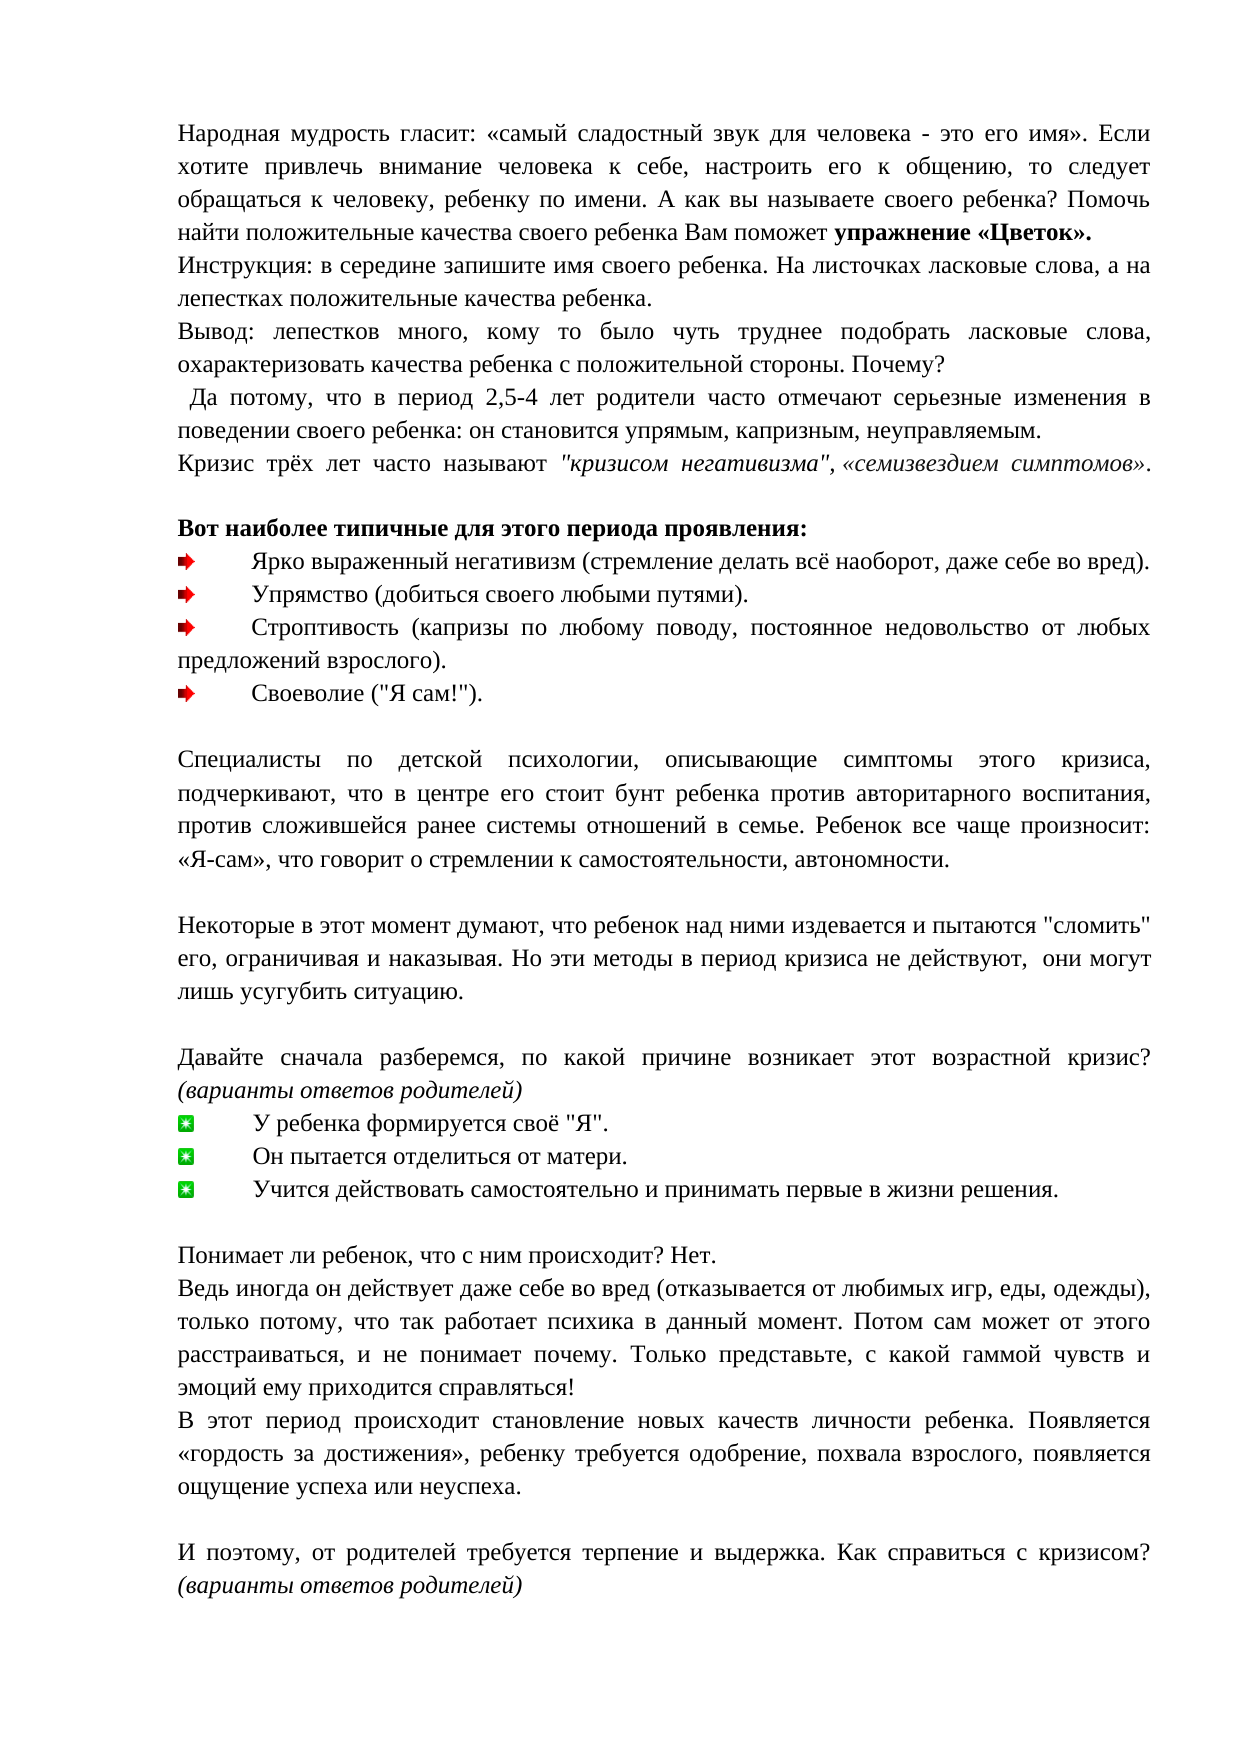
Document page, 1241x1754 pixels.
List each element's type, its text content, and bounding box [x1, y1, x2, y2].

text Вывод: лепестков много, кому то было чуть труднее подобрать ласковые слова, охарактеризовать качества ребенка с положительной стороны. Почему? [177, 316, 1152, 378]
text Инструкция: в середине запишите имя своего ребенка. На листочках ласковые слова, а на лепестках положительные качества ребенка. [177, 250, 1152, 312]
list Строптивость (капризы по любому поводу, постоянное недовольство от любых предложений взрослого). [177, 612, 1152, 674]
list Специалисты по детской психологии, описывающие симптомы этого кризиса, подчеркивают, что в центре его стоит бунт ребенка против авторитарного воспитания, против сложившейся ранее системы отношений в семье. Ребенок все чаще произносит: «Я-сам», что говорит о стремлении к самостоятельности, автономности. [177, 744, 1152, 872]
picture [178, 586, 195, 603]
picture [178, 1114, 195, 1132]
text Давайте сначала разберемся, по какой причине возникает этот возрастной кризис? (варианты ответов родителей) [177, 1009, 1152, 1103]
list Своеволие ("Я сам!"). [177, 678, 1152, 707]
picture [178, 685, 195, 702]
picture [178, 1180, 195, 1198]
text Народная мудрость гласит: «самый сладостный звук для человека - это его имя». Если хотите привлечь внимание человека к себе, настроить его к общению, то следует обращаться к человеку, ребенку по имени. А как вы называете своего ребенка? Помочь найти положительные качества своего ребенка Вам поможет упражнение «Цветок». [177, 118, 1152, 246]
picture [178, 553, 195, 570]
list И поэтому, от родителей требуется терпение и выдержка. Как справиться с кризисом? (варианты ответов родителей) [177, 1504, 1152, 1599]
list Ведь иногда он действует даже себе во вред (отказывается от любимых игр, еды, одежды), только потому, что так работает психика в данный момент. Потом сам может от этого расстраиваться, и не понимает почему. Только представьте, с какой гаммой чувств и эмоций ему приходится справляться! [177, 1273, 1152, 1401]
picture [178, 1147, 195, 1165]
list Ярко выраженный негативизм (стремление делать всё наоборот, даже себе во вред). [177, 546, 1152, 575]
list У ребенка формируется своё "Я". [177, 1108, 1152, 1137]
list Упрямство (добиться своего любыми путями). [177, 579, 1152, 608]
list Он пытается отделиться от матери. [177, 1141, 1152, 1169]
list В этот период происходит становление новых качеств личности ребенка. Появляется «гордость за достижения», ребенку требуется одобрение, похвала взрослого, появляется ощущение успеха или неуспеха. [177, 1405, 1152, 1500]
text Кризис трёх лет часто называют "кризисом негативизма", «семизвездием симптомов». [177, 448, 1152, 509]
list Понимает ли ребенок, что с ним происходит? Нет. [177, 1240, 1152, 1269]
text Да потому, что в период 2,5-4 лет родители часто отмечают серьезные изменения в поведении своего ребенка: он становится упрямым, капризным, неуправляемым. [177, 382, 1152, 444]
text Вот наиболее типичные для этого периода проявления: [177, 513, 1152, 542]
list Учится действовать самостоятельно и принимать первые в жизни решения. [177, 1174, 1152, 1203]
picture [178, 619, 195, 636]
text Некоторые в этот момент думают, что ребенок над ними издевается и пытаются "сломить" его, ограничивая и наказывая. Но эти методы в период кризиса не действуют, они могут лишь усугубить ситуацию. [177, 877, 1152, 1004]
